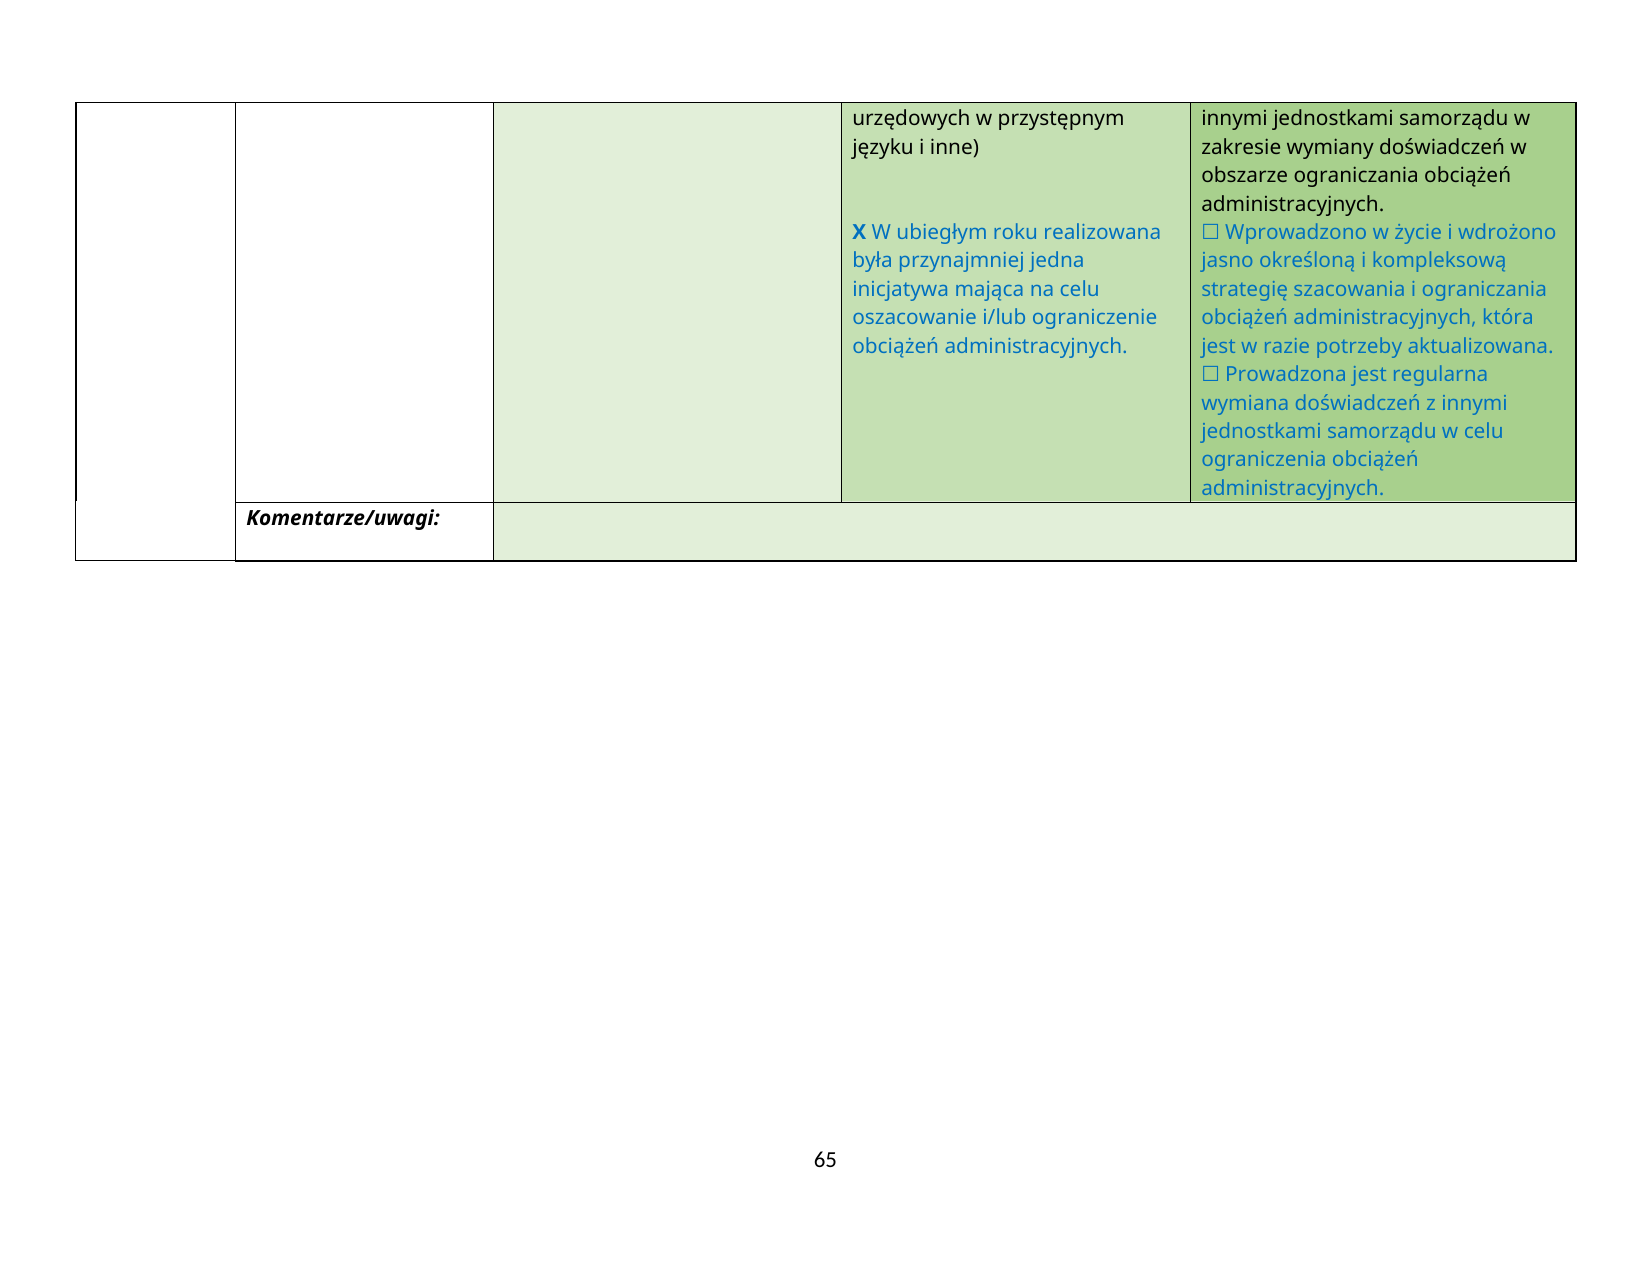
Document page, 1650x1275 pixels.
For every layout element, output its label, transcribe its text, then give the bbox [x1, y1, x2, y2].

table_cell [76, 501, 235, 560]
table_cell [1191, 103, 1575, 501]
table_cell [842, 103, 1190, 501]
table_cell Komentarze/uwagi: [236, 503, 493, 560]
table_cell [236, 103, 493, 501]
table_cell [494, 503, 1575, 560]
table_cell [494, 103, 841, 501]
